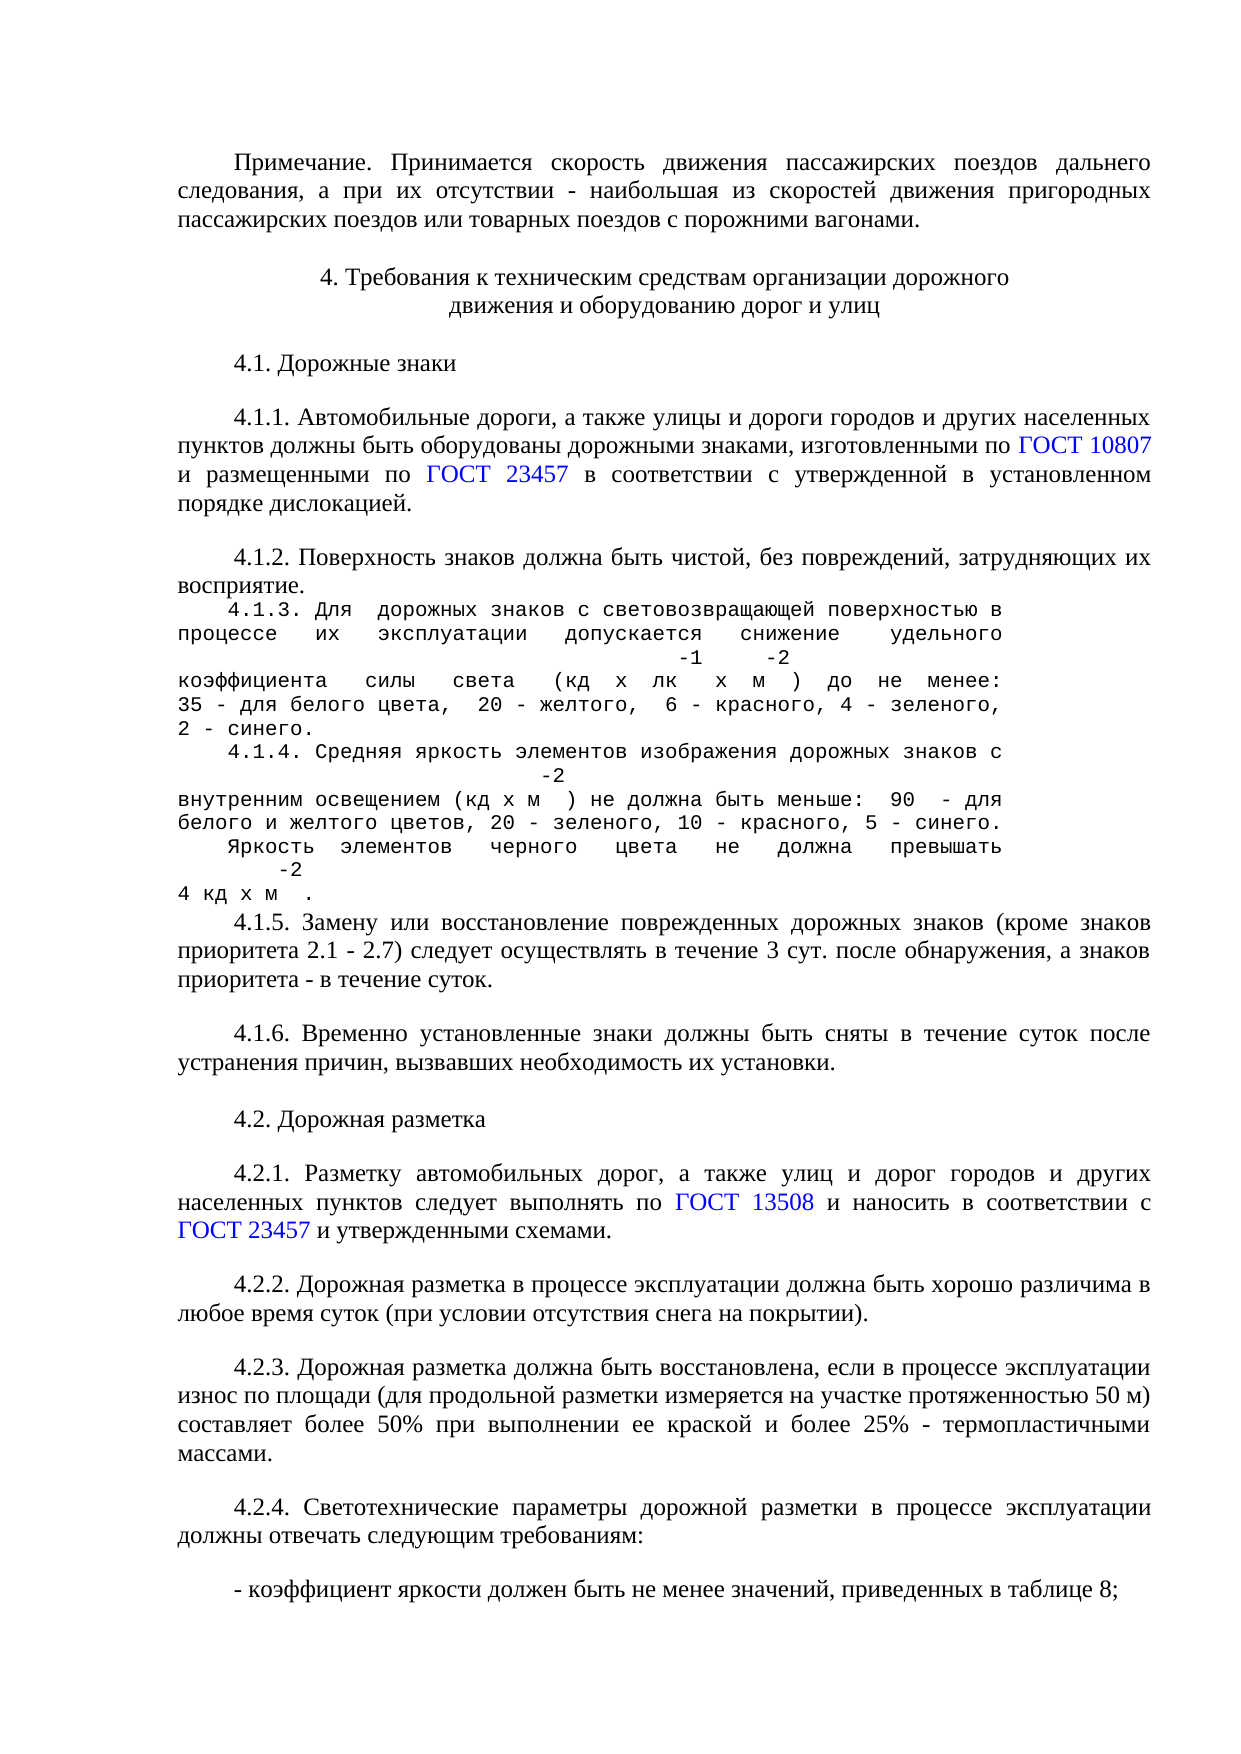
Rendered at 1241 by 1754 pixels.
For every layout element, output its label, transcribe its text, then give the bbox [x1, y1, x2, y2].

text коэффициента силы света (кд х лк х м ) до не менее: [177, 670, 1152, 694]
text 4.2.1. Разметку автомобильных дорог, а также улиц и дорог городов и других населенных пунктов следует выполнять по ГОСТ 13508 и наносить в соответствии с ГОСТ 23457 и утвержденными схемами. [177, 1158, 1152, 1244]
text белого и желтого цветов, 20 - зеленого, 10 - красного, 5 - синего. [177, 812, 1152, 836]
text -1 -2 [177, 647, 1152, 670]
text 4. Требования к техническим средствам организации дорожного [177, 262, 1152, 291]
text -2 [177, 765, 1152, 788]
text 4.1. Дорожные знаки [177, 348, 1152, 377]
text процессе их эксплуатации допускается снижение удельного [177, 623, 1152, 647]
text 4.1.4. Средняя яркость элементов изображения дорожных знаков с [177, 741, 1152, 765]
text 35 - для белого цвета, 20 - желтого, 6 - красного, 4 - зеленого, [177, 694, 1152, 718]
text Яркость элементов черного цвета не должна превышать [177, 836, 1152, 859]
text внутренним освещением (кд х м ) не должна быть меньше: 90 - для [177, 788, 1152, 812]
text 4.1.1. Автомобильные дороги, а также улицы и дороги городов и других населенных пунктов должны быть оборудованы дорожными знаками, изготовленными по ГОСТ 10807 и размещенными по ГОСТ 23457 в соответствии с утвержденной в установленном порядке дислокацией. [177, 402, 1152, 517]
text Примечание. Принимается скорость движения пассажирских поездов дальнего следования, а при их отсутствии - наибольшая из скоростей движения пригородных пассажирских поездов или товарных поездов с порожними вагонами. [177, 147, 1152, 233]
text 2 - синего. [177, 718, 1152, 741]
text - коэффициент яркости должен быть не менее значений, приведенных в таблице 8; [177, 1574, 1152, 1603]
text 4.2.2. Дорожная разметка в процессе эксплуатации должна быть хорошо различима в любое время суток (при условии отсутствия снега на покрытии). [177, 1269, 1152, 1327]
text 4.2.3. Дорожная разметка должна быть восстановлена, если в процессе эксплуатации износ по площади (для продольной разметки измеряется на участке протяженностью 50 м) составляет более 50% при выполнении ее краской и более 25% - термопластичными массами. [177, 1352, 1152, 1467]
text движения и оборудованию дорог и улиц [177, 291, 1152, 319]
text 4.1.2. Поверхность знаков должна быть чистой, без повреждений, затрудняющих их восприятие. [177, 542, 1152, 599]
text 4 кд х м . [177, 883, 1152, 907]
text 4.1.5. Замену или восстановление поврежденных дорожных знаков (кроме знаков приоритета 2.1 - 2.7) следует осуществлять в течение 3 сут. после обнаружения, а знаков приоритета - в течение суток. [177, 907, 1152, 993]
text 4.1.6. Временно установленные знаки должны быть сняты в течение суток после устранения причин, вызвавших необходимость их установки. [177, 1018, 1152, 1076]
text 4.2. Дорожная разметка [177, 1104, 1152, 1133]
text -2 [177, 859, 1152, 883]
text 4.1.3. Для дорожных знаков с световозвращающей поверхностью в [177, 599, 1152, 623]
text 4.2.4. Светотехнические параметры дорожной разметки в процессе эксплуатации должны отвечать следующим требованиям: [177, 1492, 1152, 1549]
